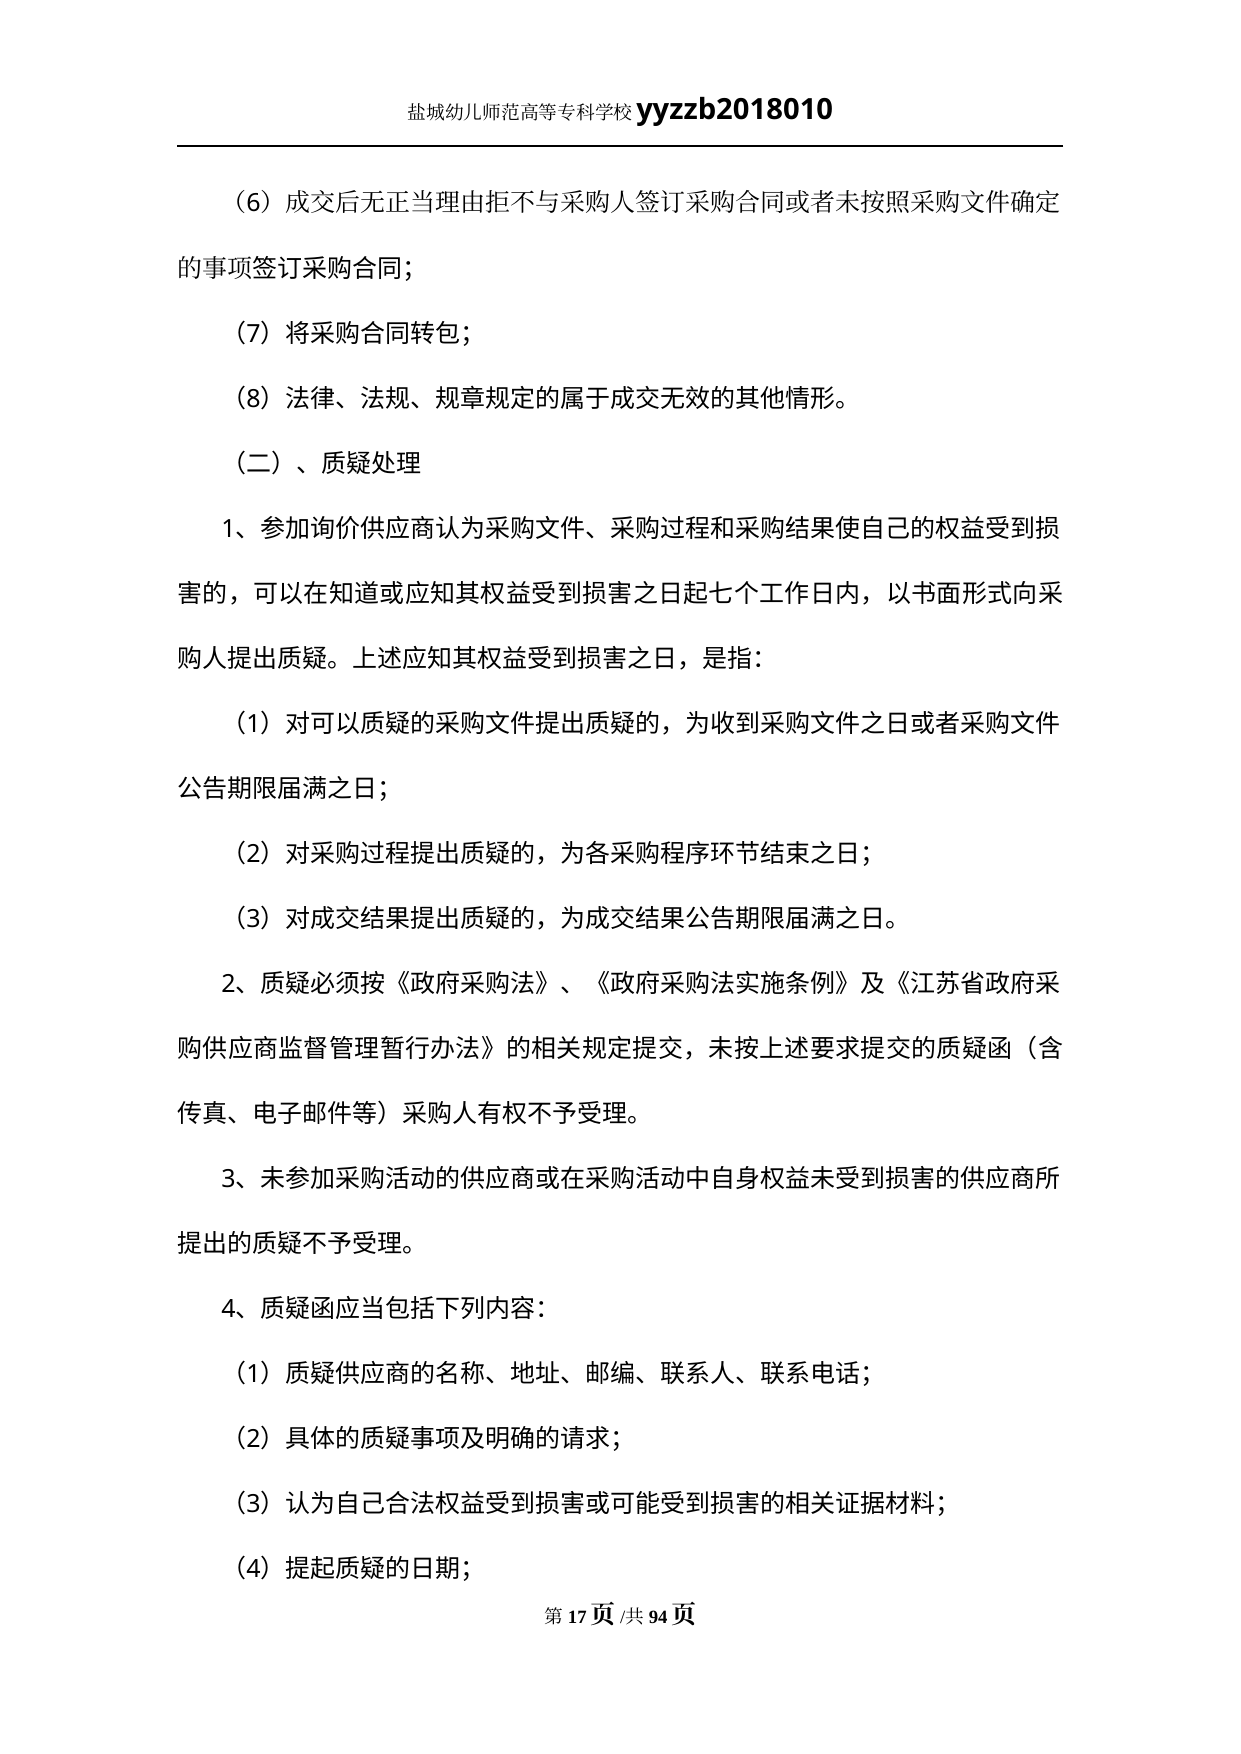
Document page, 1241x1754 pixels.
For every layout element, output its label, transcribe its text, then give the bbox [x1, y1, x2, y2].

text 3、未参加采购活动的供应商或在采购活动中自身权益未受到损害的供应商所提出的质疑不予受理。 [177, 1144, 1063, 1274]
text （2）对采购过程提出质疑的，为各采购程序环节结束之日； [177, 819, 1063, 884]
text （6）成交后无正当理由拒不与采购人签订采购合同或者未按照采购文件确定的事项签订采购合同； [177, 169, 1063, 299]
text （1）质疑供应商的名称、地址、邮编、联系人、联系电话； [177, 1339, 1063, 1404]
text （3）对成交结果提出质疑的，为成交结果公告期限届满之日。 [177, 884, 1063, 949]
text （7）将采购合同转包； [177, 299, 1063, 364]
text （2）具体的质疑事项及明确的请求； [177, 1404, 1063, 1469]
text （8）法律、法规、规章规定的属于成交无效的其他情形。 [177, 364, 1063, 429]
text （1）对可以质疑的采购文件提出质疑的，为收到采购文件之日或者采购文件公告期限届满之日； [177, 689, 1063, 819]
text 4、质疑函应当包括下列内容： [177, 1274, 1063, 1339]
text 1、参加询价供应商认为采购文件、采购过程和采购结果使自己的权益受到损害的，可以在知道或应知其权益受到损害之日起七个工作日内，以书面形式向采购人提出质疑。上述应知其权益受到损害之日，是指： [177, 494, 1063, 689]
text 2、质疑必须按《政府采购法》、《政府采购法实施条例》及《江苏省政府采购供应商监督管理暂行办法》的相关规定提交，未按上述要求提交的质疑函（含传真、电子邮件等）采购人有权不予受理。 [177, 949, 1063, 1144]
text （4）提起质疑的日期； [177, 1534, 1063, 1599]
text （二）、质疑处理 [177, 429, 1063, 494]
text （3）认为自己合法权益受到损害或可能受到损害的相关证据材料； [177, 1469, 1063, 1534]
